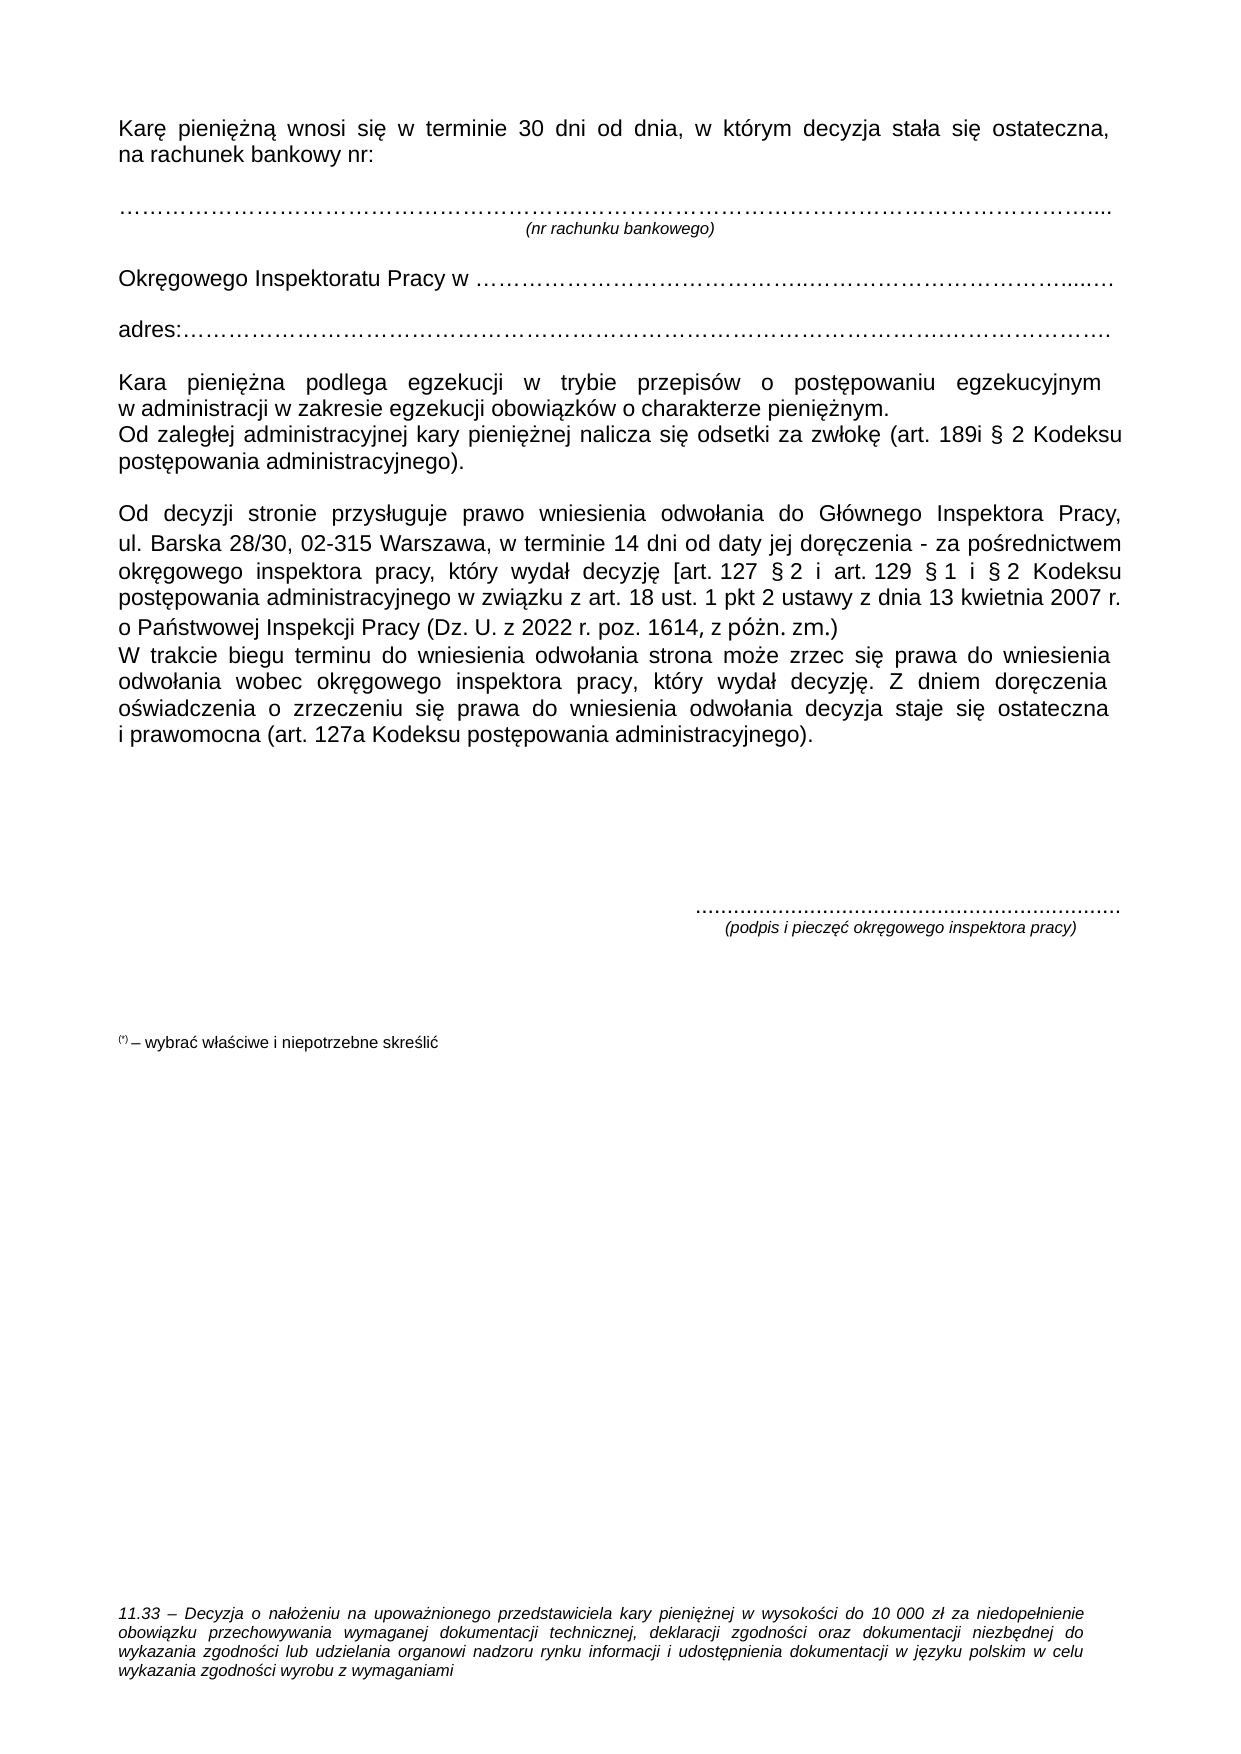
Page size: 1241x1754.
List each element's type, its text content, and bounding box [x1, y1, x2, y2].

text Kara pieniężna podlega egzekucji w trybie przepisów o postępowaniu egzekucyjnym w administracji w zakresie egzekucji obowiązków o charakterze pieniężnym. [118, 369, 1122, 421]
text W trakcie biegu terminu do wniesienia odwołania strona może zrzec się prawa do wniesienia odwołania wobec okręgowego inspektora pracy, który wydał decyzję. Z dniem doręczenia oświadczenia o zrzeczeniu się prawa do wniesienia odwołania decyzja staje się ostateczna i prawomocna (art. 127a Kodeksu postępowania administracyjnego). [118, 642, 1122, 747]
text (nr rachunku bankowego) [118, 219, 1122, 238]
text …………………………………………………….………………………………………………………….... [118, 193, 1122, 219]
text Od zaległej administracyjnej kary pieniężnej nalicza się odsetki za zwłokę (art. 189i § 2 Kodeksu postępowania administracyjnego). [118, 421, 1122, 474]
text adres:……………………………………………………………………………………….…………………. [118, 316, 1122, 342]
text Karę pieniężną wnosi się w terminie 30 dni od dnia, w którym decyzja stała się ostateczna, na rachunek bankowy nr: [118, 115, 1122, 168]
text Od decyzji stronie przysługuje prawo wniesienia odwołania do Głównego Inspektora Pracy, ul. Barska 28/30, 02-315 Warszawa, w terminie 14 dni od daty jej doręczenia - za pośrednictwem okręgowego inspektora pracy, który wydał decyzję [art. 127 § 2 i art. 129 § 1 i § 2 Kodeksu postępowania administracyjnego w związku z art. 18 ust. 1 pkt 2 ustawy z dnia 13 kwietnia 2007 r. o Państwowej Inspekcji Pracy (Dz. U. z 2022 r. poz. 1614, z póżn. zm.) [118, 500, 1122, 642]
text (*) – wybrać właściwe i niepotrzebne skreślić [118, 1033, 1122, 1052]
text ................................................................... [694, 892, 1122, 918]
text Okręgowego Inspektoratu Pracy w ……………………………………..…………………………….....… [118, 264, 1122, 291]
text (podpis i pieczęć okręgowego inspektora pracy) [679, 918, 1122, 937]
